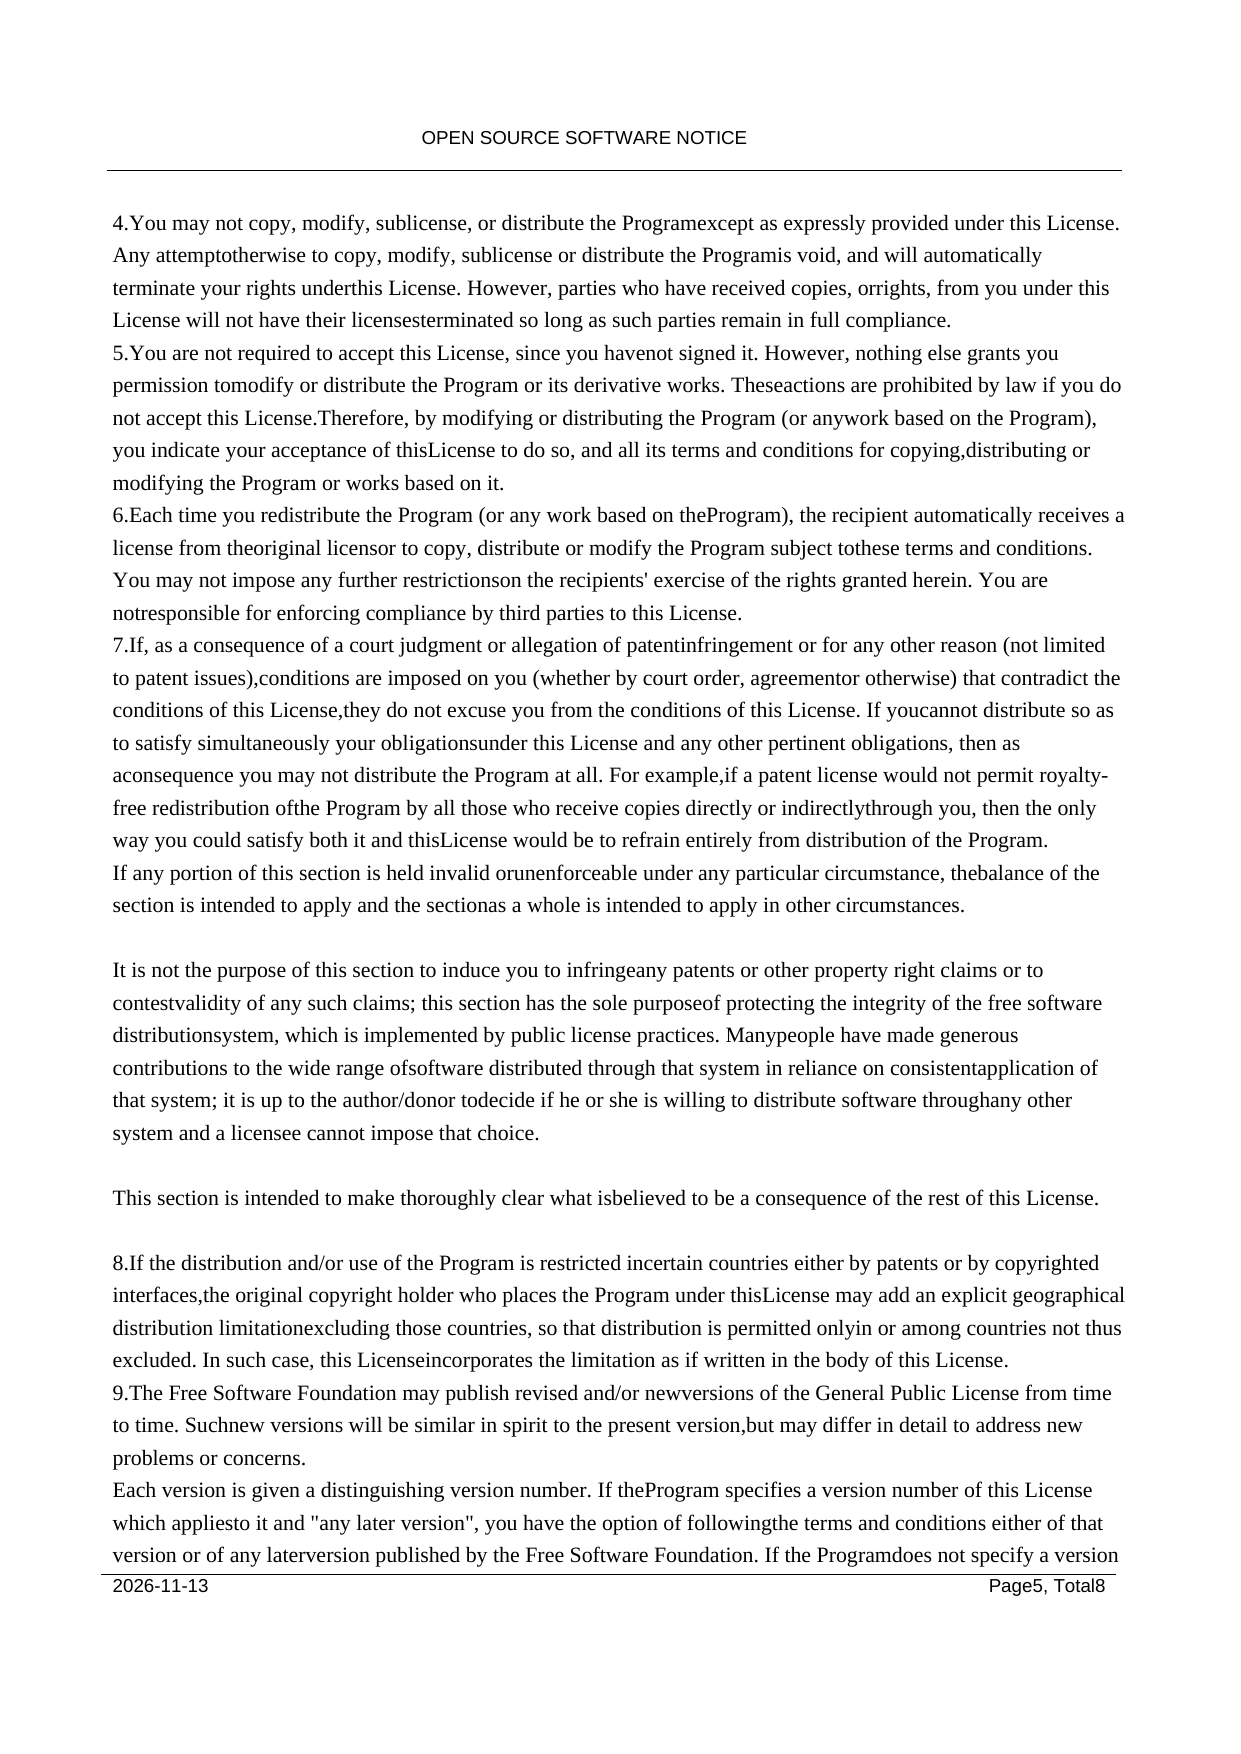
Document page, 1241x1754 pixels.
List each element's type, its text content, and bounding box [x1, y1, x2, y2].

text 8.If the distribution and/or use of the Program is restricted incertain countries either by patents or by copyrighted interfaces,the original copyright holder who places the Program under thisLicense may add an explicit geographical distribution limitationexcluding those countries, so that distribution is permitted onlyin or among countries not thus excluded. In such case, this Licenseincorporates the limitation as if written in the body of this License. [112, 1246, 1128, 1376]
text 4.You may not copy, modify, sublicense, or distribute the Programexcept as expressly provided under this License. Any attemptotherwise to copy, modify, sublicense or distribute the Programis void, and will automatically terminate your rights underthis License. However, parties who have received copies, orrights, from you under this License will not have their licensesterminated so long as such parties remain in full compliance. [112, 206, 1128, 336]
text 6.Each time you redistribute the Program (or any work based on theProgram), the recipient automatically receives a license from theoriginal licensor to copy, distribute or modify the Program subject tothese terms and conditions. You may not impose any further restrictionson the recipients' exercise of the rights granted herein. You are notresponsible for enforcing compliance by third parties to this License. [112, 499, 1128, 629]
text 7.If, as a consequence of a court judgment or allegation of patentinfringement or for any other reason (not limited to patent issues),conditions are imposed on you (whether by court order, agreementor otherwise) that contradict the conditions of this License,they do not excuse you from the conditions of this License. If youcannot distribute so as to satisfy simultaneously your obligationsunder this License and any other pertinent obligations, then as aconsequence you may not distribute the Program at all. For example,if a patent license would not permit royalty-free redistribution ofthe Program by all those who receive copies directly or indirectlythrough you, then the only way you could satisfy both it and thisLicense would be to refrain entirely from distribution of the Program. [112, 629, 1128, 856]
text This section is intended to make thoroughly clear what isbelieved to be a consequence of the rest of this License. [112, 1181, 1128, 1214]
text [112, 1474, 1128, 1571]
text It is not the purpose of this section to induce you to infringeany patents or other property right claims or to contestvalidity of any such claims; this section has the sole purposeof protecting the integrity of the free software distributionsystem, which is implemented by public license practices. Manypeople have made generous contributions to the wide range ofsoftware distributed through that system in reliance on consistentapplication of that system; it is up to the author/donor todecide if he or she is willing to distribute software throughany other system and a licensee cannot impose that choice. [112, 954, 1128, 1149]
text 5.You are not required to accept this License, since you havenot signed it. However, nothing else grants you permission tomodify or distribute the Program or its derivative works. Theseactions are prohibited by law if you do not accept this License.Therefore, by modifying or distributing the Program (or anywork based on the Program), you indicate your acceptance of thisLicense to do so, and all its terms and conditions for copying,distributing or modifying the Program or works based on it. [112, 336, 1128, 499]
text 9.The Free Software Foundation may publish revised and/or newversions of the General Public License from time to time. Suchnew versions will be similar in spirit to the present version,but may differ in detail to address new problems or concerns. [112, 1376, 1128, 1474]
text If any portion of this section is held invalid orunenforceable under any particular circumstance, thebalance of the section is intended to apply and the sectionas a whole is intended to apply in other circumstances. [112, 856, 1128, 921]
